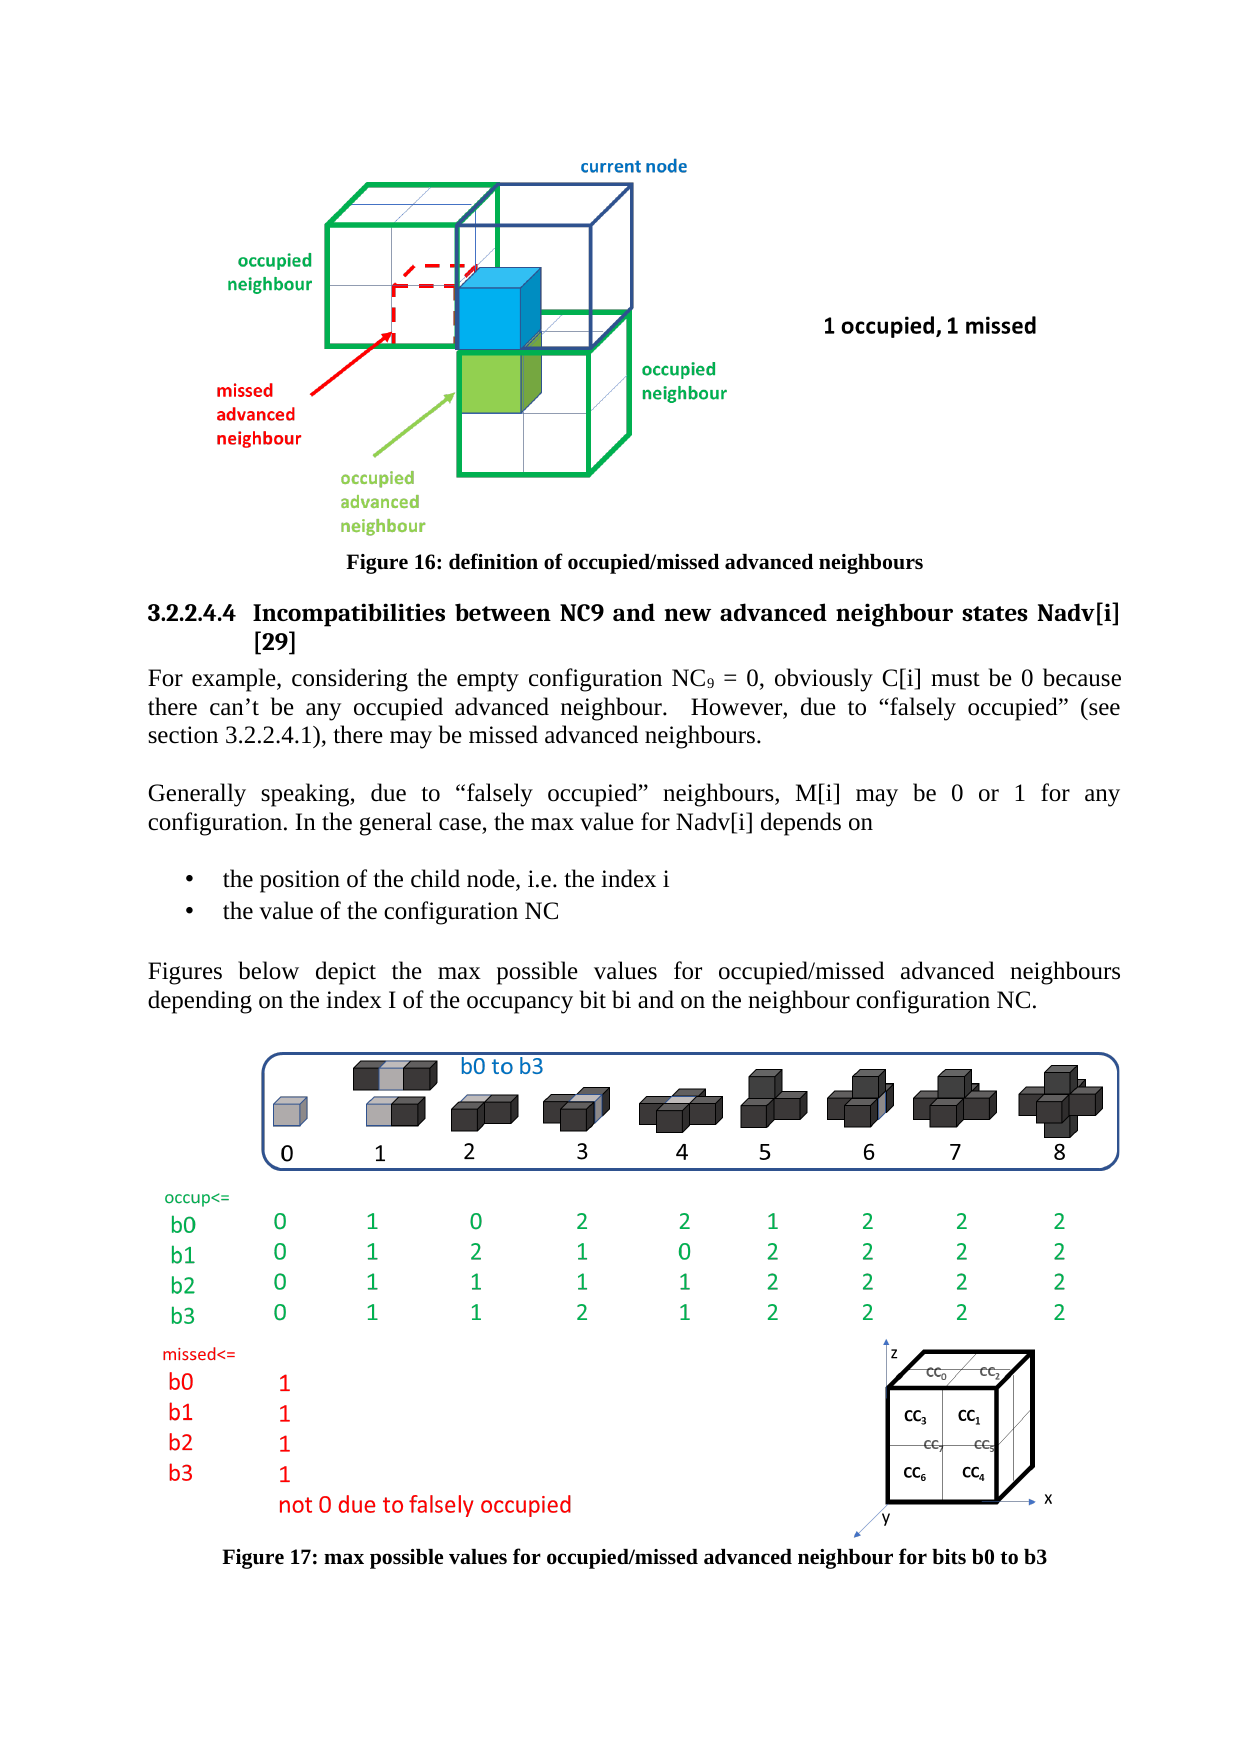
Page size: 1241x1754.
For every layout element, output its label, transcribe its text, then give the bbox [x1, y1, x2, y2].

subtitle Incompatibilities between NC9 and new advanced neighbour states Nadv[i][29] [148, 599, 1122, 657]
picture [150, 1042, 1120, 1544]
text Figures below depict the max possible values for occupied/missed advanced neighbours depending on the index I of the occupancy bit bi and on the neighbour configuration NC. [148, 956, 1122, 1014]
text For example, considering the empty configuration NC9 = 0, obviously C[i] must be 0 because there can’t be any occupied advanced neighbour. However, due to “falsely occupied” (see section 3.2.2.4.1), there may be missed advanced neighbours. [148, 663, 1122, 749]
picture [197, 147, 1073, 549]
list the value of the configuration NC [185, 896, 1122, 924]
list the position of the child node, i.e. the index i [185, 864, 1122, 893]
text Figure 16: definition of occupied/missed advanced neighbours [148, 549, 1122, 574]
text Generally speaking, due to “falsely occupied” neighbours, M[i] may be 0 or 1 for any configuration. In the general case, the max value for Nadv[i] depends on [148, 778, 1122, 836]
text Figure 17: max possible values for occupied/missed advanced neighbour for bits b0 to b3 [148, 1544, 1122, 1569]
